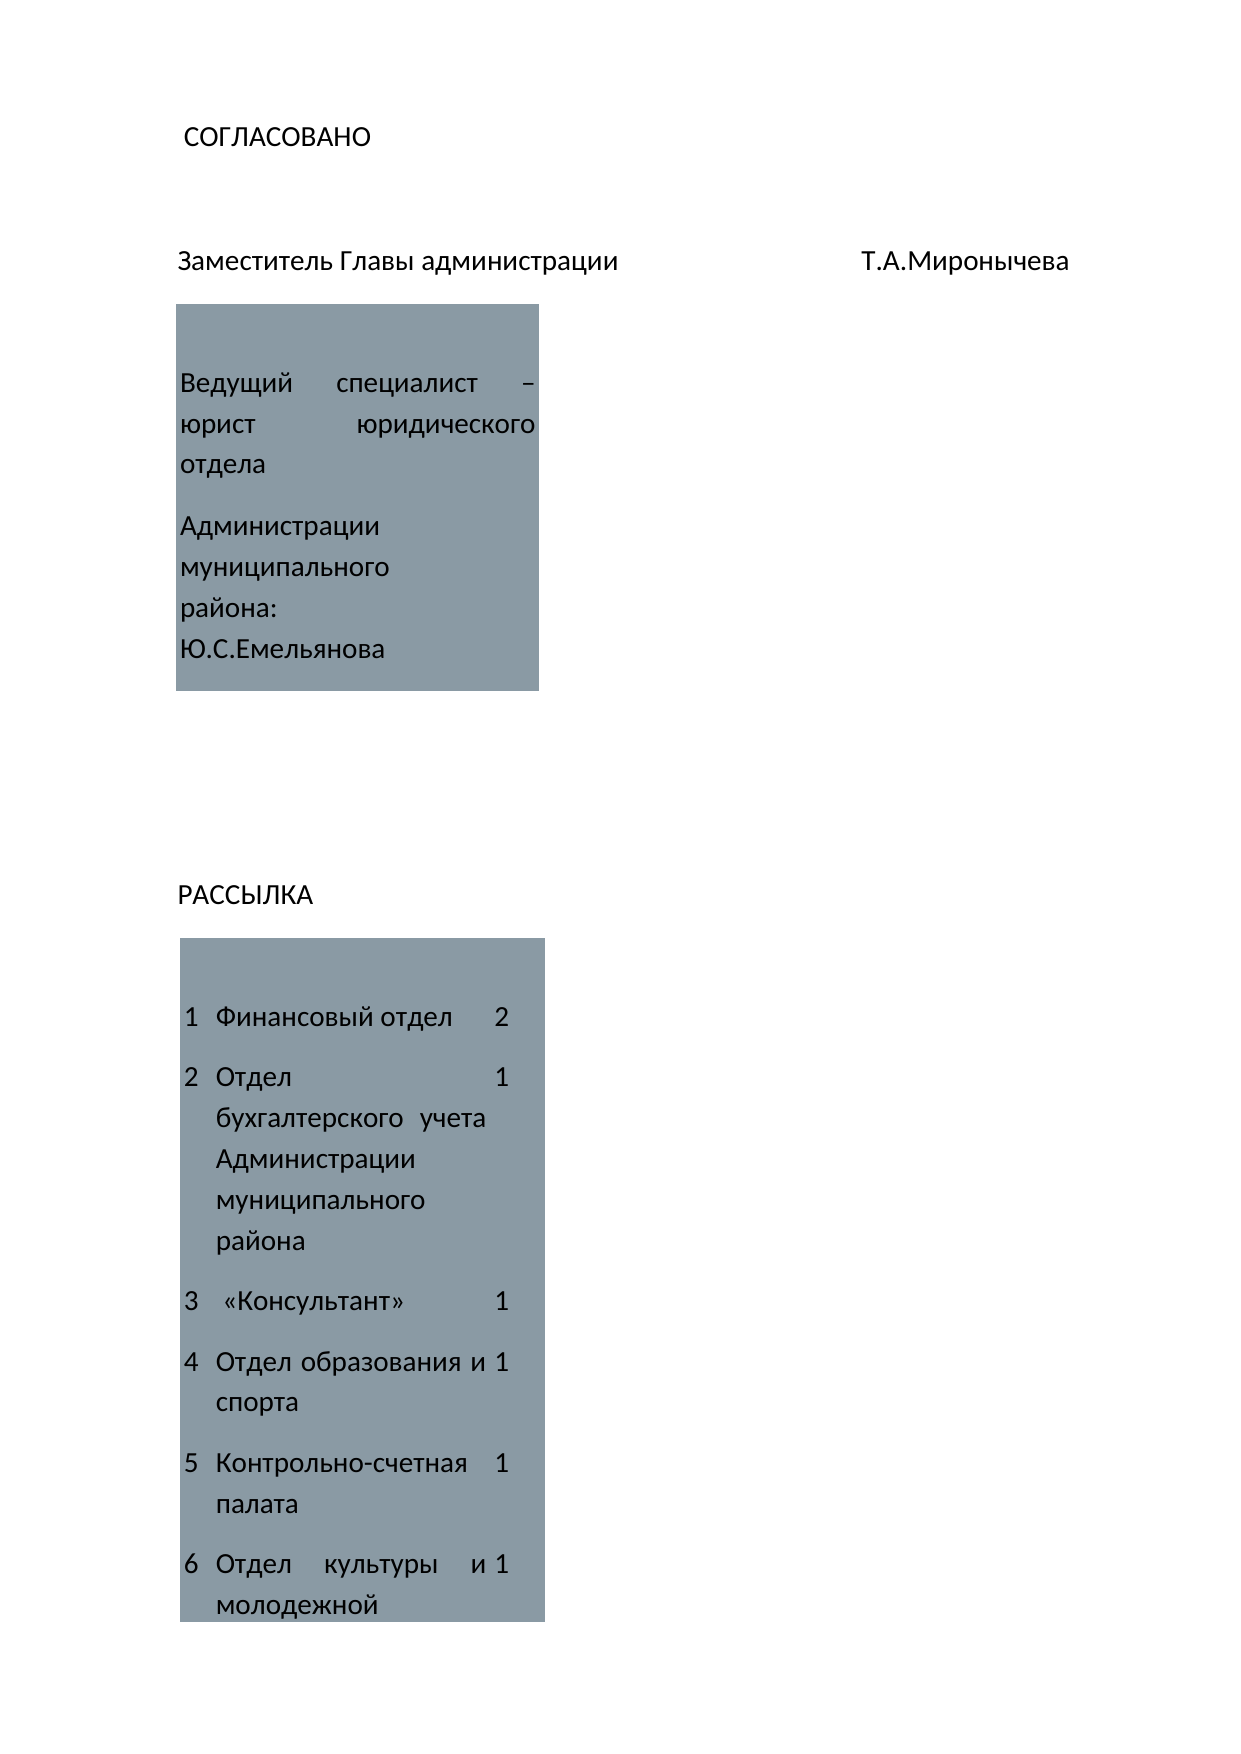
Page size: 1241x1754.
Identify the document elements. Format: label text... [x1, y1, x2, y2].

table_cell 1 [490, 1444, 545, 1545]
table_cell 2 [180, 1058, 211, 1282]
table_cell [211, 1545, 490, 1622]
table_cell 1 [180, 998, 211, 1058]
text Заместитель Главы администрации Т.А.Миронычева [177, 242, 1152, 277]
table_header [490, 938, 545, 998]
table_cell «Консультант» [211, 1282, 490, 1343]
table_cell 4 [180, 1343, 211, 1444]
table_cell 2 [490, 998, 545, 1058]
table_cell Отдел бухгалтерского учета Администрации муниципального района [211, 1058, 490, 1282]
table_cell 6 [180, 1545, 211, 1622]
table_header [176, 304, 539, 364]
table_cell Финансовый отдел [211, 998, 490, 1058]
table_cell Отдел образования и спорта [211, 1343, 490, 1444]
table_cell Контрольно-счетная палата [211, 1444, 490, 1545]
table_cell 1 [490, 1343, 545, 1444]
table_header [211, 938, 490, 998]
table_cell 1 [490, 1545, 545, 1622]
text СОГЛАСОВАНО [177, 118, 1152, 154]
table_cell 3 [180, 1282, 211, 1343]
text РАССЫЛКА [177, 876, 1152, 911]
table_cell 1 [490, 1058, 545, 1282]
table_cell 1 [490, 1282, 545, 1343]
table_cell Ведущий специалист – юрист юридического отдела Администрации муниципального района: Ю.С.Емельянова [176, 364, 539, 691]
table_cell 5 [180, 1444, 211, 1545]
table_header [180, 938, 211, 998]
